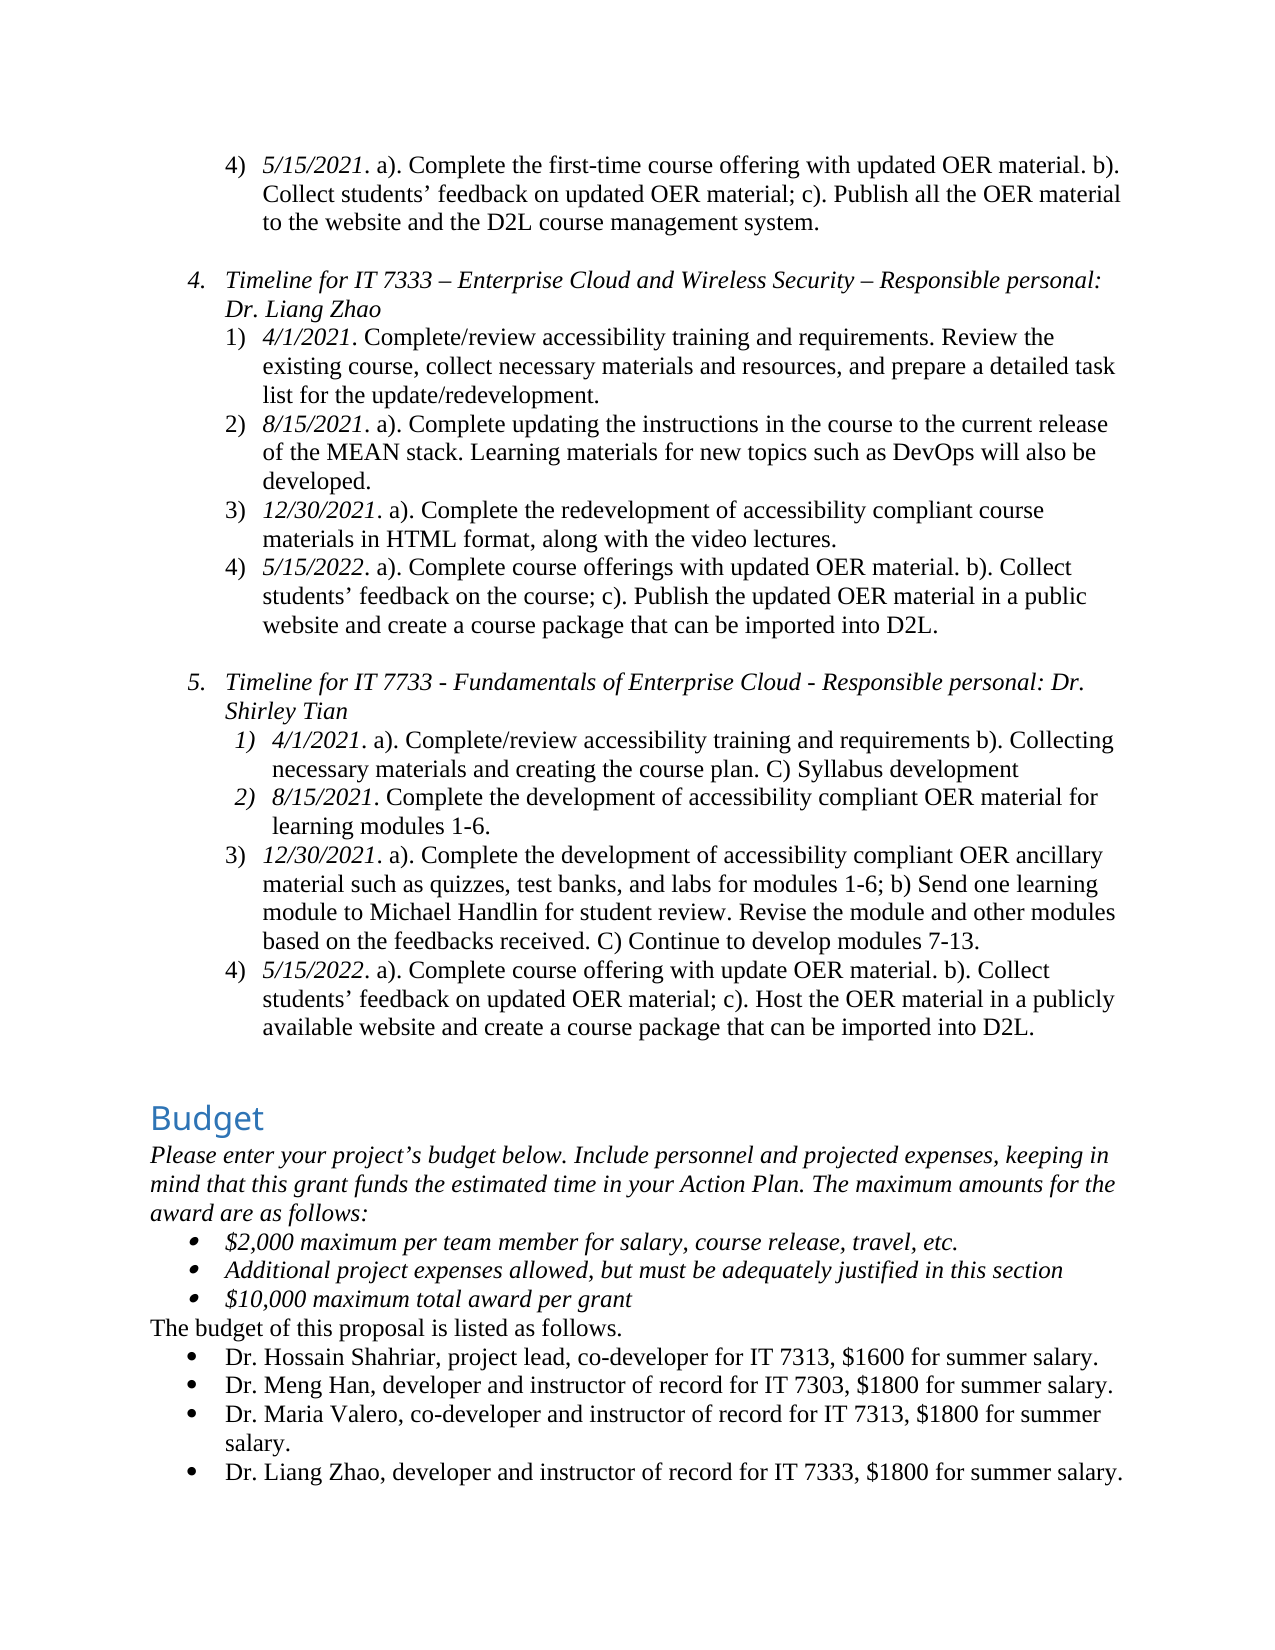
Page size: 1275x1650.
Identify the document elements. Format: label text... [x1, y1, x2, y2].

list $2,000 maximum per team member for salary, course release, travel, etc. [187, 1227, 1125, 1255]
list 12/30/2021. a). Complete the redevelopment of accessibility compliant course materials in HTML format, along with the video lectures. [225, 495, 1125, 552]
list 5/15/2022. a). Complete course offering with update OER material. b). Collect students’ feedback on updated OER material; c). Host the OER material in a publicly available website and create a course package that can be imported into D2L. [225, 955, 1125, 1041]
list Timeline for IT 7333 – Enterprise Cloud and Wireless Security – Responsible personal: Dr. Liang Zhao [187, 265, 1125, 322]
list Dr. Meng Han, developer and instructor of record for IT 7303, $1800 for summer salary. [187, 1370, 1125, 1399]
subtitle Budget [150, 1095, 1125, 1140]
list Dr. Liang Zhao, developer and instructor of record for IT 7333, $1800 for summer salary. [187, 1457, 1125, 1485]
list Timeline for IT 7733 - Fundamentals of Enterprise Cloud - Responsible personal: Dr. Shirley Tian [187, 667, 1125, 725]
list 5/15/2021. a). Complete the first-time course offering with updated OER material. b). Collect students’ feedback on updated OER material; c). Publish all the OER material to the website and the D2L course management system. [225, 150, 1125, 236]
text Please enter your project’s budget below. Include personnel and projected expenses, keeping in mind that this grant funds the estimated time in your Action Plan. The maximum amounts for the award are as follows: [150, 1140, 1125, 1227]
list 4/1/2021. a). Complete/review accessibility training and requirements b). Collecting necessary materials and creating the course plan. C) Syllabus development [234, 725, 1125, 782]
list 12/30/2021. a). Complete the development of accessibility compliant OER ancillary material such as quizzes, test banks, and labs for modules 1-6; b) Send one learning module to Michael Handlin for student review. Revise the module and other modules based on the feedbacks received. C) Continue to develop modules 7-13. [225, 840, 1125, 955]
list 8/15/2021. a). Complete updating the instructions in the course to the current release of the MEAN stack. Learning materials for new topics such as DevOps will also be developed. [225, 409, 1125, 495]
list 5/15/2022. a). Complete course offerings with updated OER material. b). Collect students’ feedback on the course; c). Publish the updated OER material in a public website and create a course package that can be imported into D2L. [225, 552, 1125, 639]
list Dr. Hossain Shahriar, project lead, co-developer for IT 7313, $1600 for summer salary. [187, 1342, 1125, 1370]
list $10,000 maximum total award per grant [187, 1284, 1125, 1313]
list Additional project expenses allowed, but must be adequately justified in this section [187, 1255, 1125, 1284]
list 8/15/2021. Complete the development of accessibility compliant OER material for learning modules 1-6. [234, 782, 1125, 840]
text The budget of this proposal is listed as follows. [150, 1313, 1125, 1342]
list Dr. Maria Valero, co-developer and instructor of record for IT 7313, $1800 for summer salary. [187, 1399, 1125, 1457]
list 4/1/2021. Complete/review accessibility training and requirements. Review the existing course, collect necessary materials and resources, and prepare a detailed task list for the update/redevelopment. [225, 322, 1125, 409]
